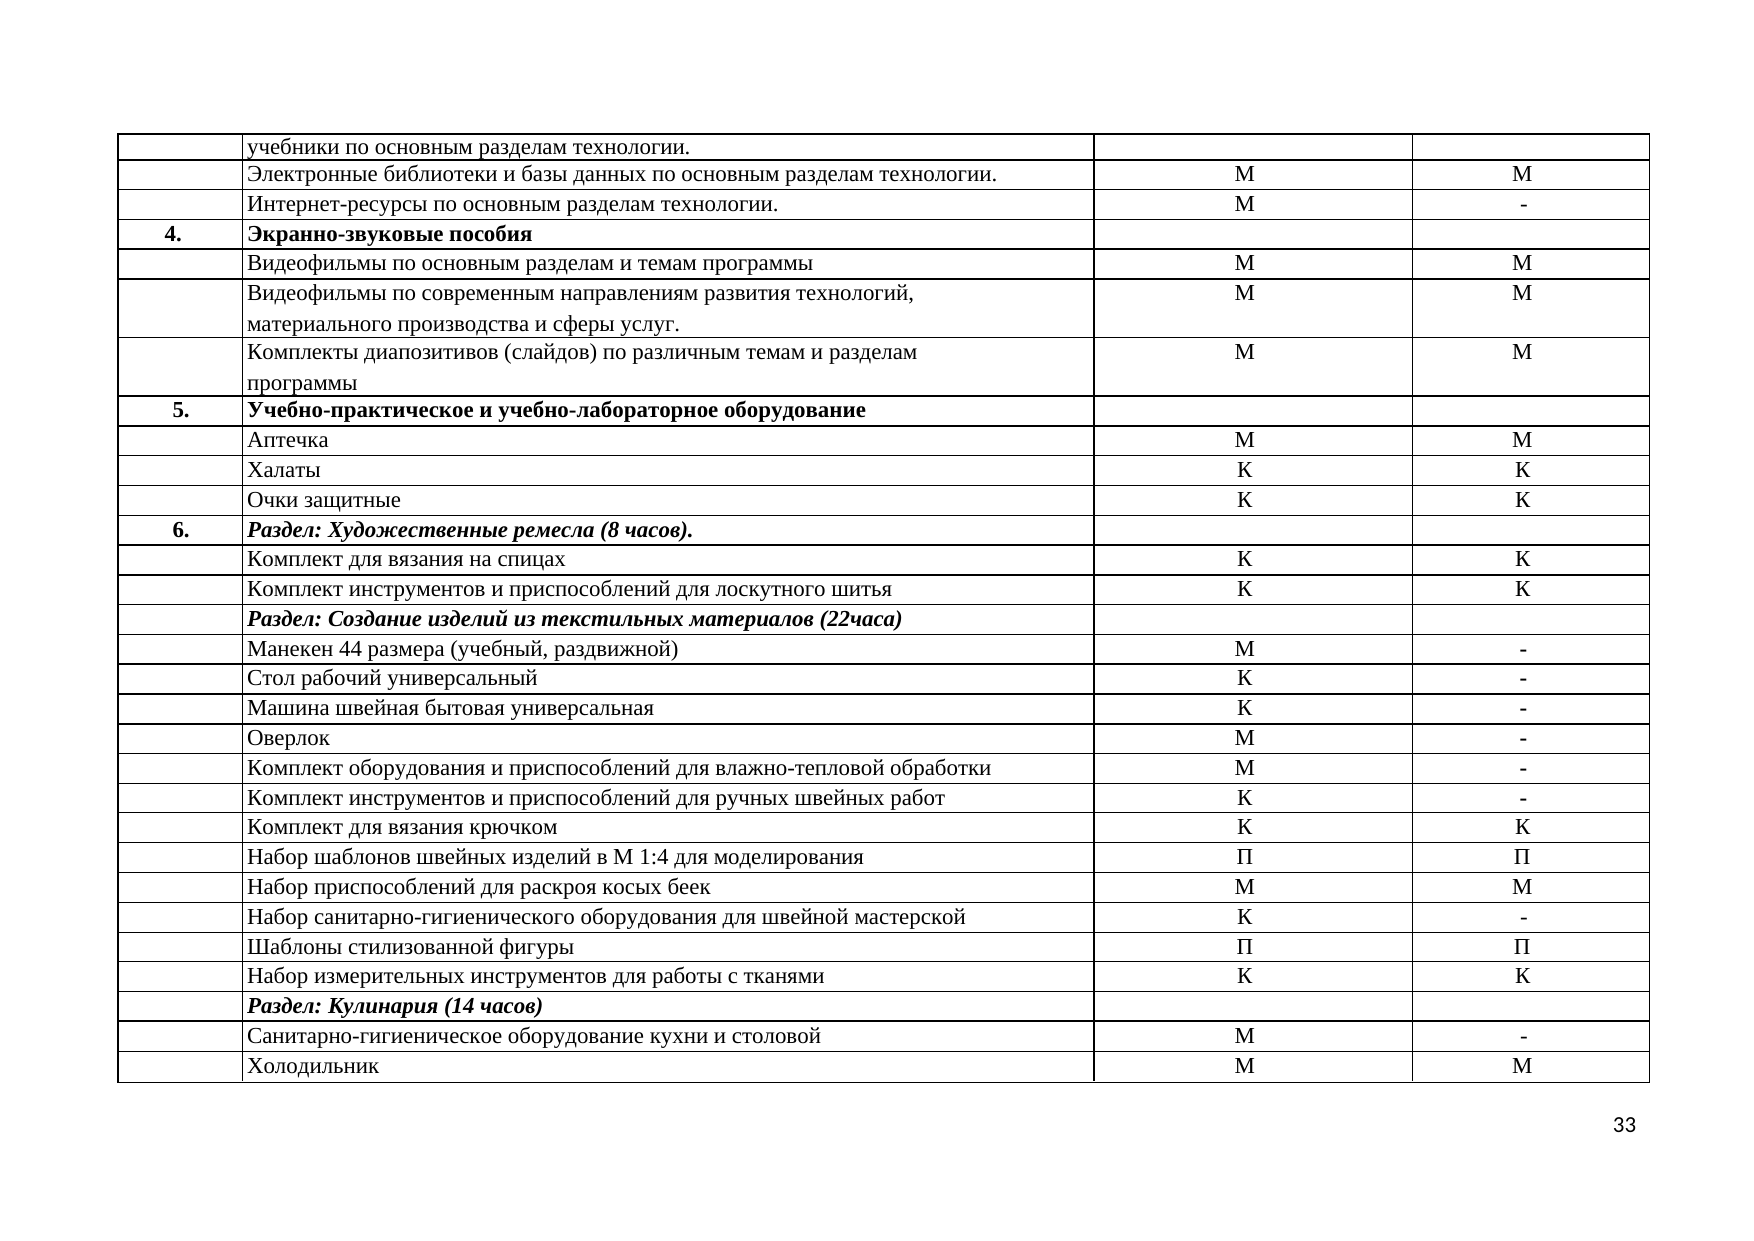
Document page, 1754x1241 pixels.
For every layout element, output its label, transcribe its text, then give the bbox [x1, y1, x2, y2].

table_cell К [1095, 576, 1412, 603]
table_cell М [1413, 250, 1649, 278]
table_cell М [1413, 161, 1649, 188]
table_cell Раздел: Художественные ремесла (8 часов). [243, 516, 1093, 544]
table_cell Оверлок [243, 725, 1093, 752]
table_cell Комплект для вязания крючком [243, 813, 1093, 842]
table_cell [119, 605, 242, 633]
table_cell [1095, 605, 1412, 633]
table_cell - [1413, 784, 1649, 812]
table_cell программы [243, 369, 1093, 395]
table_cell Видеофильмы по современным направлениям развития технологий, [243, 280, 1093, 310]
table_cell [119, 456, 242, 484]
table_cell Холодильник [243, 1052, 1093, 1081]
table_cell Раздел: Создание изделий из текстильных материалов (22часа) [243, 605, 1093, 633]
table_cell [119, 635, 242, 663]
table_cell [119, 310, 242, 336]
table_cell М [1413, 873, 1649, 901]
table_cell Аптечка [243, 427, 1093, 454]
table_cell К [1095, 813, 1412, 842]
table_cell [1095, 397, 1412, 425]
table_cell К [1095, 784, 1412, 812]
table_cell М [1413, 427, 1649, 454]
table_cell К [1095, 456, 1412, 484]
table_cell учебники по основным разделам технологии. [243, 135, 1093, 159]
table_cell К [1095, 546, 1412, 574]
table_cell Электронные библиотеки и базы данных по основным разделам технологии. [243, 161, 1093, 188]
table_cell [119, 250, 242, 278]
table_cell Машина швейная бытовая универсальная [243, 695, 1093, 723]
table_cell [119, 962, 242, 991]
table_cell [1413, 310, 1649, 336]
table_cell М [1095, 250, 1412, 278]
table_cell К [1413, 486, 1649, 514]
table_cell [1095, 992, 1412, 1020]
table_cell [119, 1052, 242, 1081]
table_cell [119, 784, 242, 812]
table_cell М [1095, 1052, 1412, 1081]
table_cell М [1413, 280, 1649, 310]
table_cell [1413, 369, 1649, 395]
table_cell [119, 843, 242, 871]
table_cell [119, 992, 242, 1020]
table_cell [119, 546, 242, 574]
table_cell - [1413, 903, 1649, 931]
table_cell Очки защитные [243, 486, 1093, 514]
table_cell М [1413, 338, 1649, 369]
table_cell Интернет-ресурсы по основным разделам технологии. [243, 190, 1093, 218]
table_cell [119, 280, 242, 310]
table_cell Набор приспособлений для раскроя косых беек [243, 873, 1093, 901]
table_cell [119, 725, 242, 752]
table_cell Халаты [243, 456, 1093, 484]
table_cell [119, 338, 242, 369]
table_cell Санитарно-гигиеническое оборудование кухни и столовой [243, 1022, 1093, 1051]
table_cell К [1413, 576, 1649, 603]
table_cell М [1095, 754, 1412, 782]
table_cell [1095, 220, 1412, 248]
table_cell Стол рабочий универсальный [243, 665, 1093, 693]
table_cell [119, 486, 242, 514]
table_cell К [1095, 903, 1412, 931]
table_cell П [1413, 843, 1649, 871]
table_cell [1413, 220, 1649, 248]
table_cell [119, 754, 242, 782]
table_cell Комплект инструментов и приспособлений для лоскутного шитья [243, 576, 1093, 603]
table_cell - [1413, 695, 1649, 723]
table_cell [119, 135, 242, 159]
table_cell М [1095, 427, 1412, 454]
table_cell М [1095, 873, 1412, 901]
table_cell М [1095, 1022, 1412, 1051]
table_cell 4. [119, 220, 242, 248]
table_cell [119, 161, 242, 188]
table_cell 5. [119, 397, 242, 425]
table_cell Комплект для вязания на спицах [243, 546, 1093, 574]
table_cell [119, 903, 242, 931]
table_cell М [1095, 338, 1412, 369]
table_cell материального производства и сферы услуг. [243, 310, 1093, 336]
table_cell Набор шаблонов швейных изделий в М 1:4 для моделирования [243, 843, 1093, 871]
table_cell Шаблоны стилизованной фигуры [243, 933, 1093, 961]
table_cell [1413, 135, 1649, 159]
table_cell [119, 190, 242, 218]
table_cell [1095, 310, 1412, 336]
table_cell Набор санитарно-гигиенического оборудования для швейной мастерской [243, 903, 1093, 931]
table_cell М [1095, 161, 1412, 188]
table_cell - [1413, 665, 1649, 693]
table_cell [119, 665, 242, 693]
table_cell [1413, 992, 1649, 1020]
table_cell П [1095, 933, 1412, 961]
table_cell [1095, 516, 1412, 544]
table_cell М [1095, 725, 1412, 752]
table_cell [119, 933, 242, 961]
table_cell Комплект оборудования и приспособлений для влажно-тепловой обработки [243, 754, 1093, 782]
table_cell Комплект инструментов и приспособлений для ручных швейных работ [243, 784, 1093, 812]
table_cell [119, 813, 242, 842]
table_cell [119, 576, 242, 603]
table_cell [1095, 369, 1412, 395]
table_cell - [1413, 725, 1649, 752]
table_cell [119, 695, 242, 723]
table_cell М [1095, 635, 1412, 663]
table_cell 6. [119, 516, 242, 544]
table_cell М [1095, 190, 1412, 218]
table_cell [119, 1022, 242, 1051]
table_cell Видеофильмы по основным разделам и темам программы [243, 250, 1093, 278]
table_cell Раздел: Кулинария (14 часов) [243, 992, 1093, 1020]
table_cell К [1095, 486, 1412, 514]
table_cell [119, 369, 242, 395]
table_cell Манекен 44 размера (учебный, раздвижной) [243, 635, 1093, 663]
table_cell - [1413, 190, 1649, 218]
table_cell К [1413, 456, 1649, 484]
table_cell Набор измерительных инструментов для работы с тканями [243, 962, 1093, 991]
table_cell К [1095, 695, 1412, 723]
table_cell [119, 873, 242, 901]
table_cell К [1413, 962, 1649, 991]
table_cell К [1413, 546, 1649, 574]
table_cell - [1413, 635, 1649, 663]
table_cell [1413, 605, 1649, 633]
table_cell П [1413, 933, 1649, 961]
table_cell К [1095, 962, 1412, 991]
table_cell М [1413, 1052, 1649, 1081]
table_cell П [1095, 843, 1412, 871]
table_cell Комплекты диапозитивов (слайдов) по различным темам и разделам [243, 338, 1093, 369]
table_cell Учебно-практическое и учебно-лабораторное оборудование [243, 397, 1093, 425]
table_cell К [1095, 665, 1412, 693]
table_cell - [1413, 1022, 1649, 1051]
table_cell Экранно-звуковые пособия [243, 220, 1093, 248]
table_cell [1413, 397, 1649, 425]
table_cell [1095, 135, 1412, 159]
table_cell [119, 427, 242, 454]
table_cell К [1413, 813, 1649, 842]
table_cell - [1413, 754, 1649, 782]
table_cell М [1095, 280, 1412, 310]
table_cell [1413, 516, 1649, 544]
